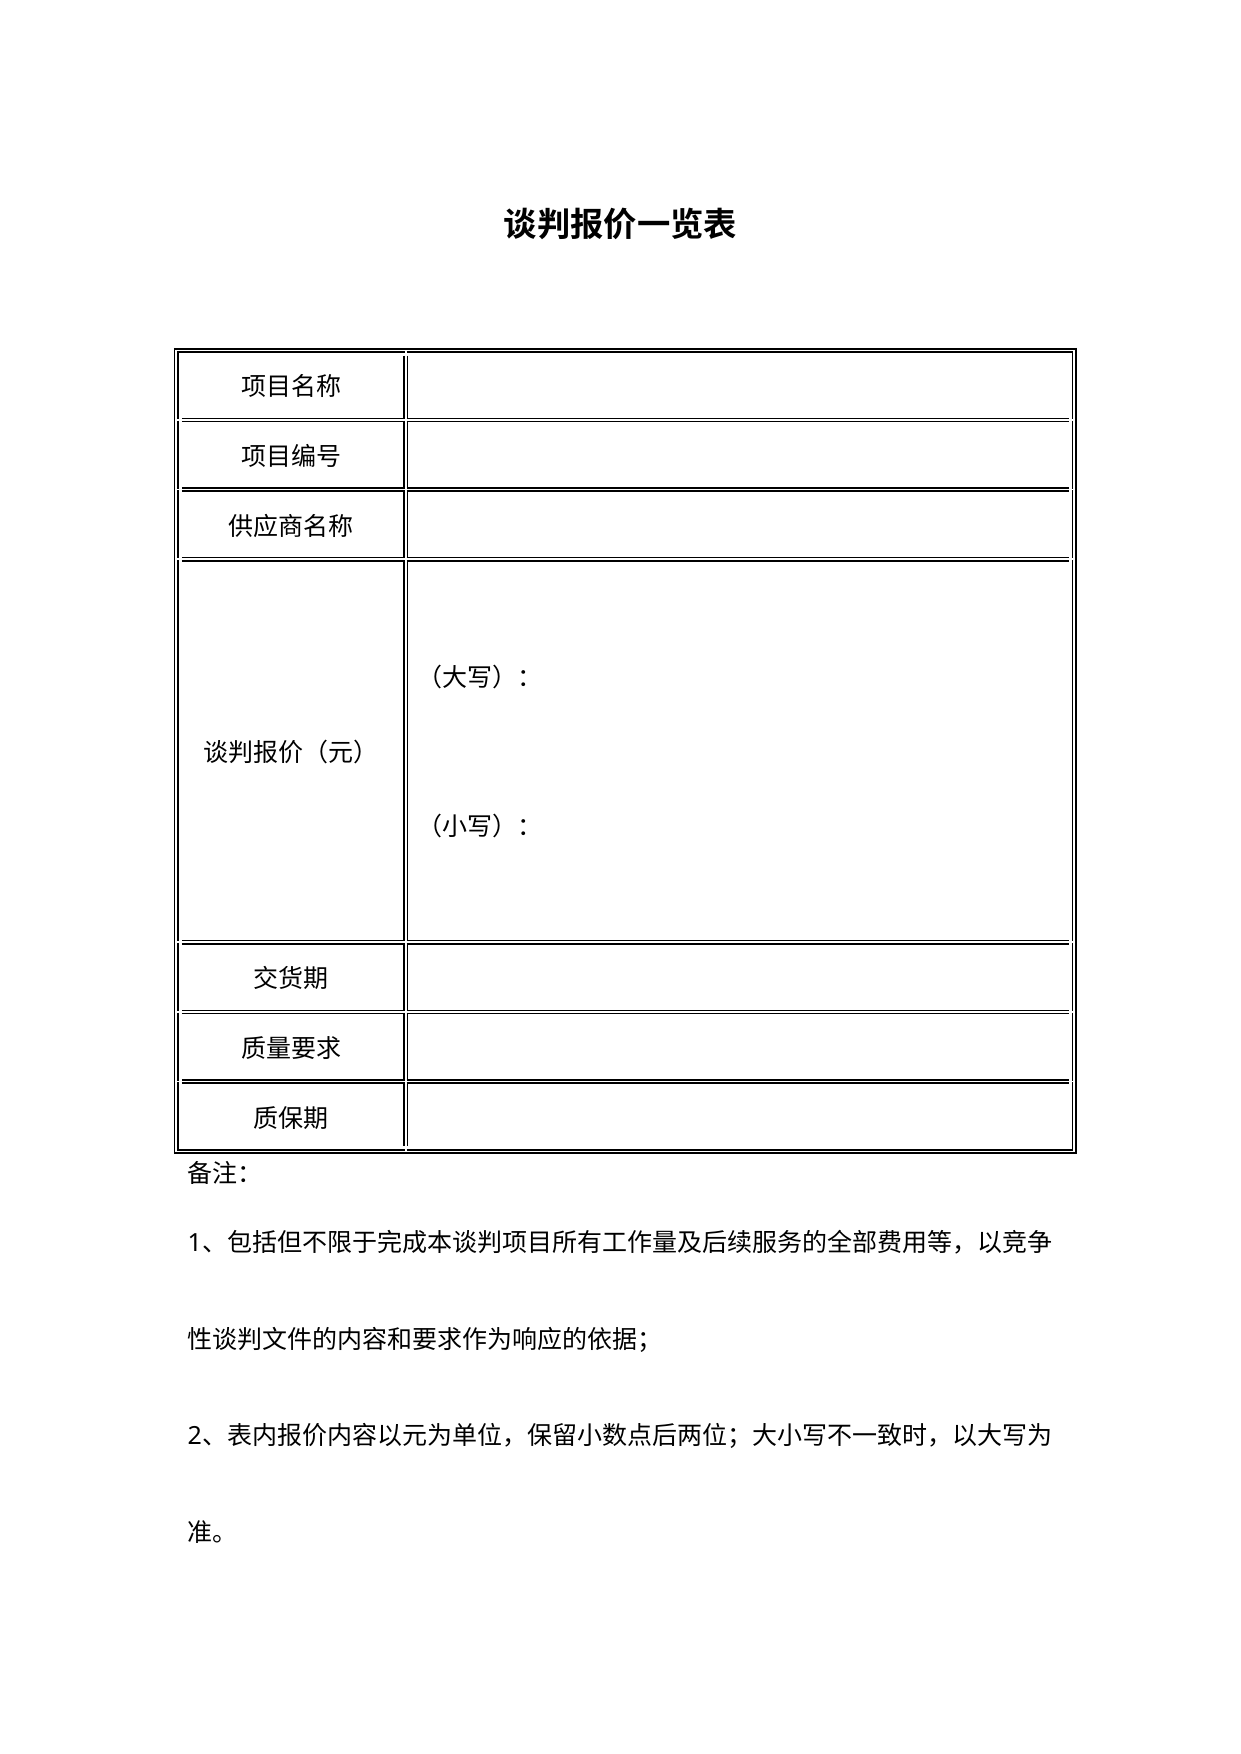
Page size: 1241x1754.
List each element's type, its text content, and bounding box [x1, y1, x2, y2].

table_cell [406, 940, 1074, 1009]
subtitle 谈判报价一览表 [187, 189, 1053, 254]
table_cell [406, 487, 1074, 557]
table_header 项目名称 [176, 350, 406, 417]
table_cell 质量要求 [176, 1010, 406, 1079]
table_cell [406, 1079, 1074, 1149]
table_cell 质保期 [176, 1079, 406, 1149]
table_header [406, 352, 1072, 417]
table_cell 谈判报价（元） [176, 557, 406, 940]
table_cell 项目编号 [176, 418, 406, 487]
text 2、表内报价内容以元为单位，保留小数点后两位；大小写不一致时，以大写为准。 [187, 1401, 1053, 1563]
text 1、包括但不限于完成本谈判项目所有工作量及后续服务的全部费用等，以竞争性谈判文件的内容和要求作为响应的依据； [187, 1208, 1053, 1370]
text 备注： [187, 1154, 1053, 1190]
table_cell [406, 1010, 1074, 1079]
table_cell [406, 418, 1074, 487]
table_cell 供应商名称 [176, 487, 406, 557]
table_cell （大写）： （小写）： [406, 557, 1074, 940]
table_cell 交货期 [176, 940, 406, 1009]
